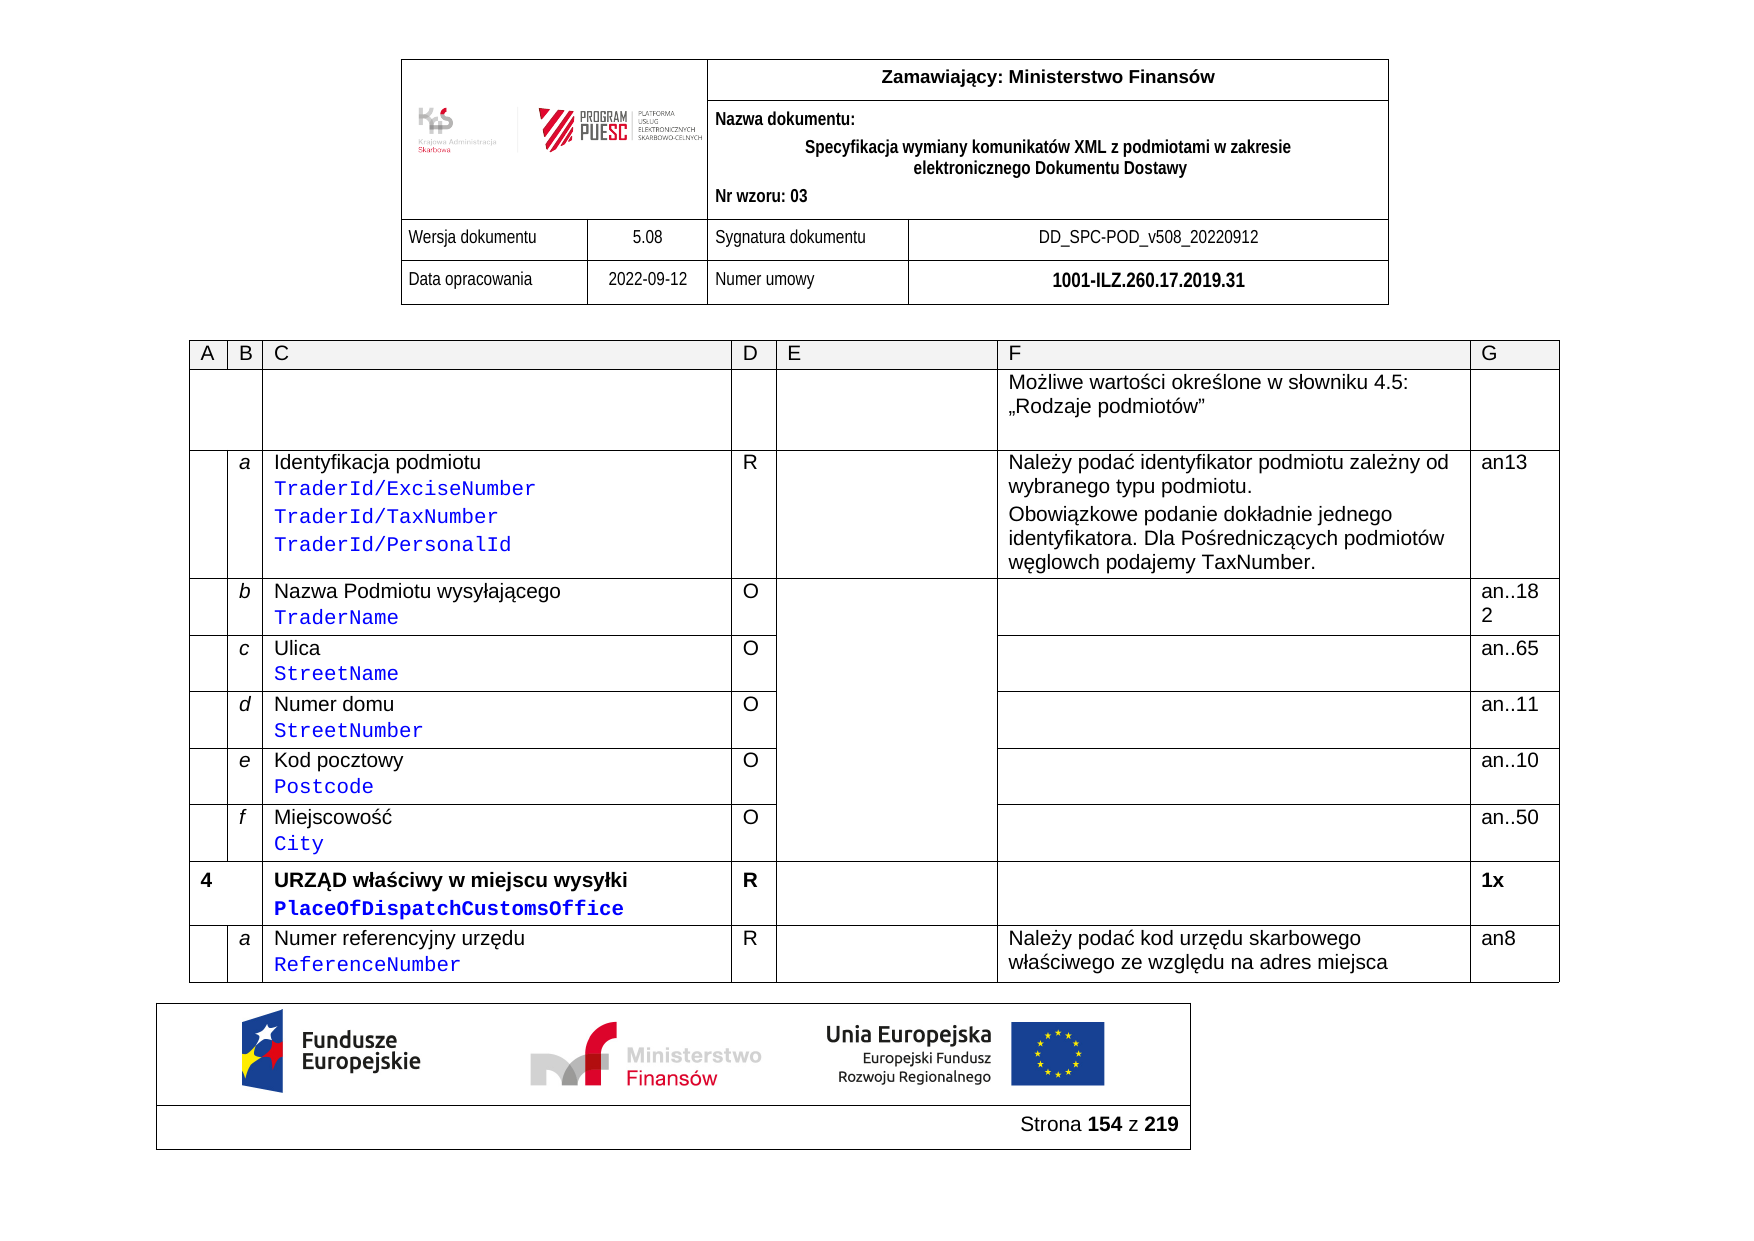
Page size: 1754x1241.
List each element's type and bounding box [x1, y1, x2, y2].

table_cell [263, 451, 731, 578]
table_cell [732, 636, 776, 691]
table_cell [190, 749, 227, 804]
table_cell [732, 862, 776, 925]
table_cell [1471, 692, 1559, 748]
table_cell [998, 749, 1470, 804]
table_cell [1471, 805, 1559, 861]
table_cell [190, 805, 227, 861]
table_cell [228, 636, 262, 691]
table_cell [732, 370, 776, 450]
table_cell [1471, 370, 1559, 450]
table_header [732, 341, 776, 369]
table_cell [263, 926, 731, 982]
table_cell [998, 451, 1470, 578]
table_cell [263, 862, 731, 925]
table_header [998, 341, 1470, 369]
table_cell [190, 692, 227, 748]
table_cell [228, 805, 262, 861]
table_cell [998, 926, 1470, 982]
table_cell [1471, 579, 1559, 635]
picture [408, 97, 702, 163]
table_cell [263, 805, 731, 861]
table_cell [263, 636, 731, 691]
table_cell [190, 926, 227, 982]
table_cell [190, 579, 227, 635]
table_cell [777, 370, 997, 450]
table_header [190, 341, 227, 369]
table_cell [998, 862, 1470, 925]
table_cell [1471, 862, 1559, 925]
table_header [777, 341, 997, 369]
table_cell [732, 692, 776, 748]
picture [242, 1009, 1105, 1093]
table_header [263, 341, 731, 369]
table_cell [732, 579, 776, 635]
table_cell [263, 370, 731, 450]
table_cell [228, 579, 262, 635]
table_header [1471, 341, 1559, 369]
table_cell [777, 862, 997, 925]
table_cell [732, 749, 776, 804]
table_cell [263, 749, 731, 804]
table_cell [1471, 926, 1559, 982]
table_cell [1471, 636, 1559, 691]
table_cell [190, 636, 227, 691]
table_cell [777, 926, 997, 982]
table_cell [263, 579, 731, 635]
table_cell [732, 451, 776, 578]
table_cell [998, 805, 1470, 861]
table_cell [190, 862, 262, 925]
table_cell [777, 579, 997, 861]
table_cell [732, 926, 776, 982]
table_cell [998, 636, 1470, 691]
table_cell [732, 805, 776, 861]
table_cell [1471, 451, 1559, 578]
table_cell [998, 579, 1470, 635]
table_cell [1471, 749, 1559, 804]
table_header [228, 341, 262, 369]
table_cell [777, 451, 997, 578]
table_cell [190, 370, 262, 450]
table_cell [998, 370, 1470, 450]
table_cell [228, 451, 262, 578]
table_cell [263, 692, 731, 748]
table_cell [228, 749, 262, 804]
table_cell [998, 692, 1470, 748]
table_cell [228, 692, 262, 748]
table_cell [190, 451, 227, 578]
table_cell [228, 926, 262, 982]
